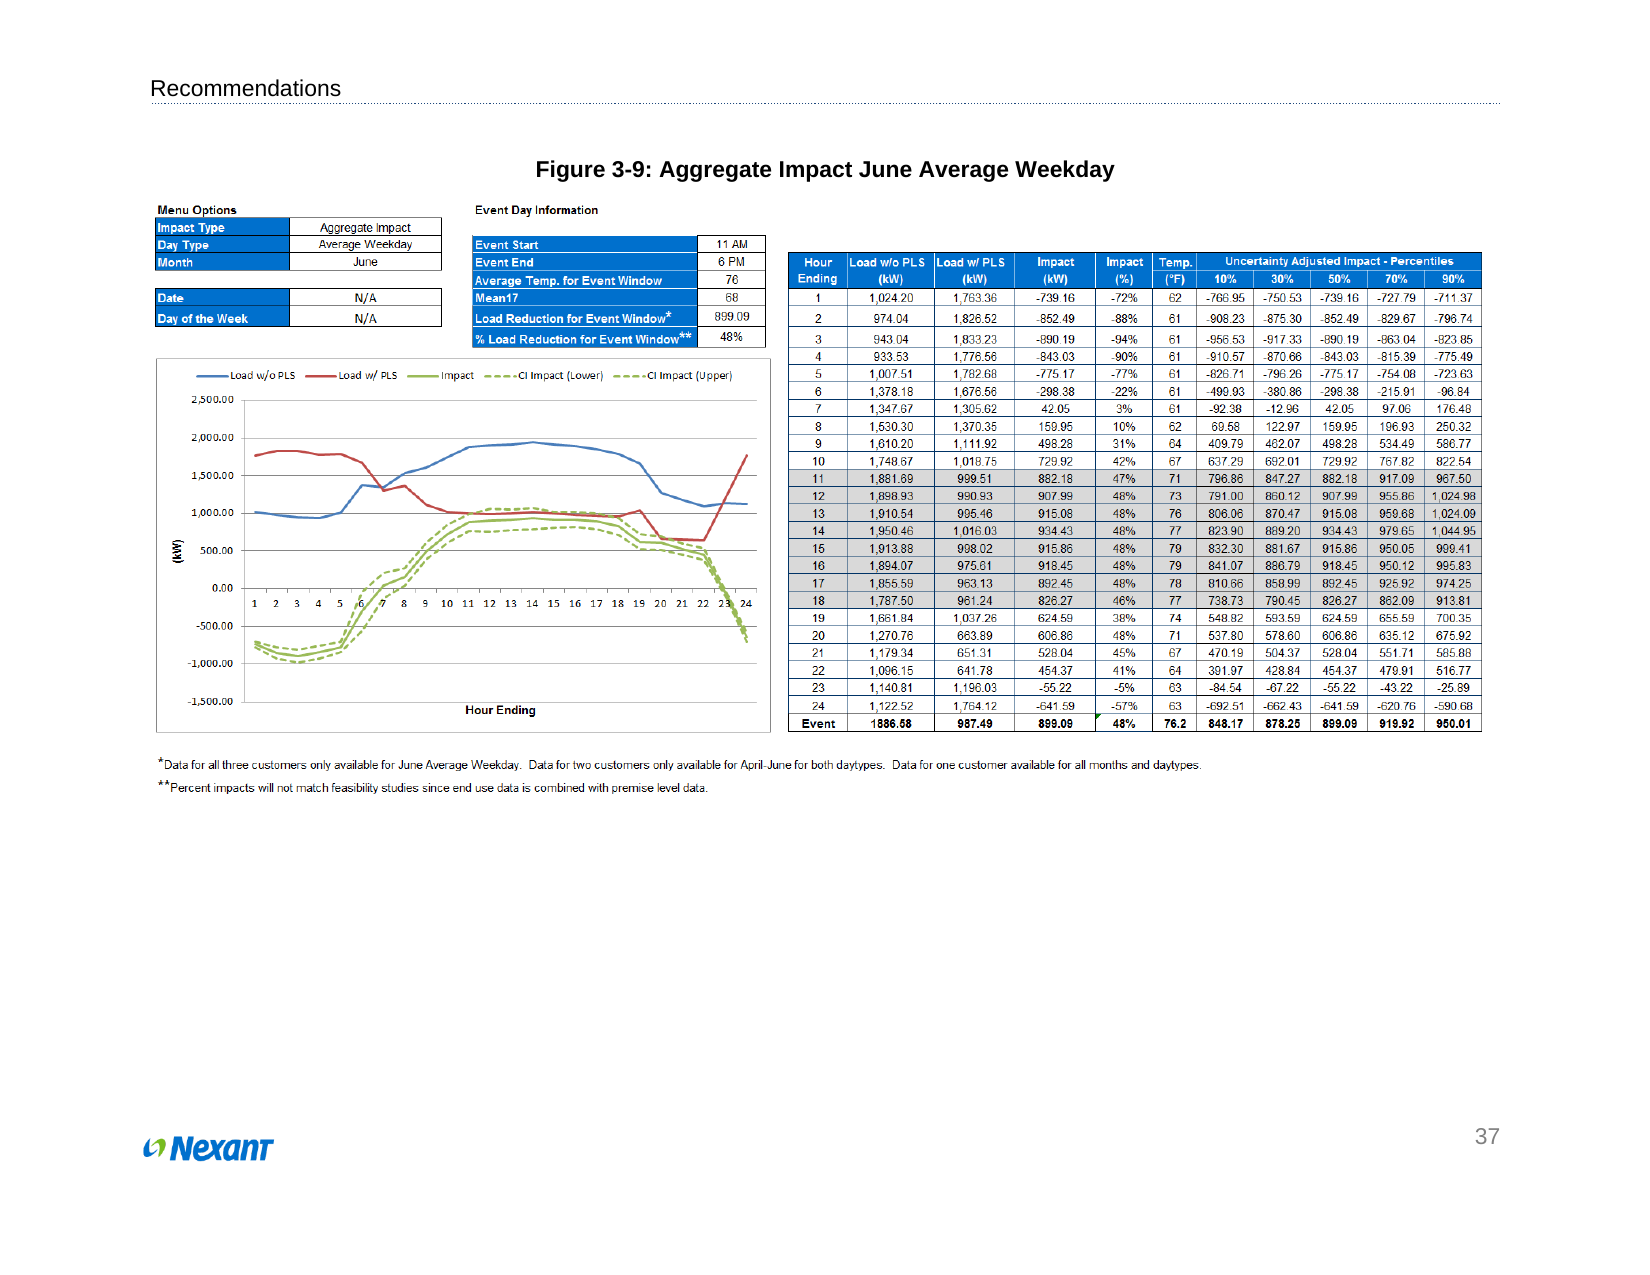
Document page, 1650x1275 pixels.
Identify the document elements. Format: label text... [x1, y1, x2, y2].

picture [124, 1117, 293, 1179]
text Figure 3-9: Aggregate Impact June Average Weekday [150, 156, 1500, 182]
picture [150, 202, 1508, 828]
